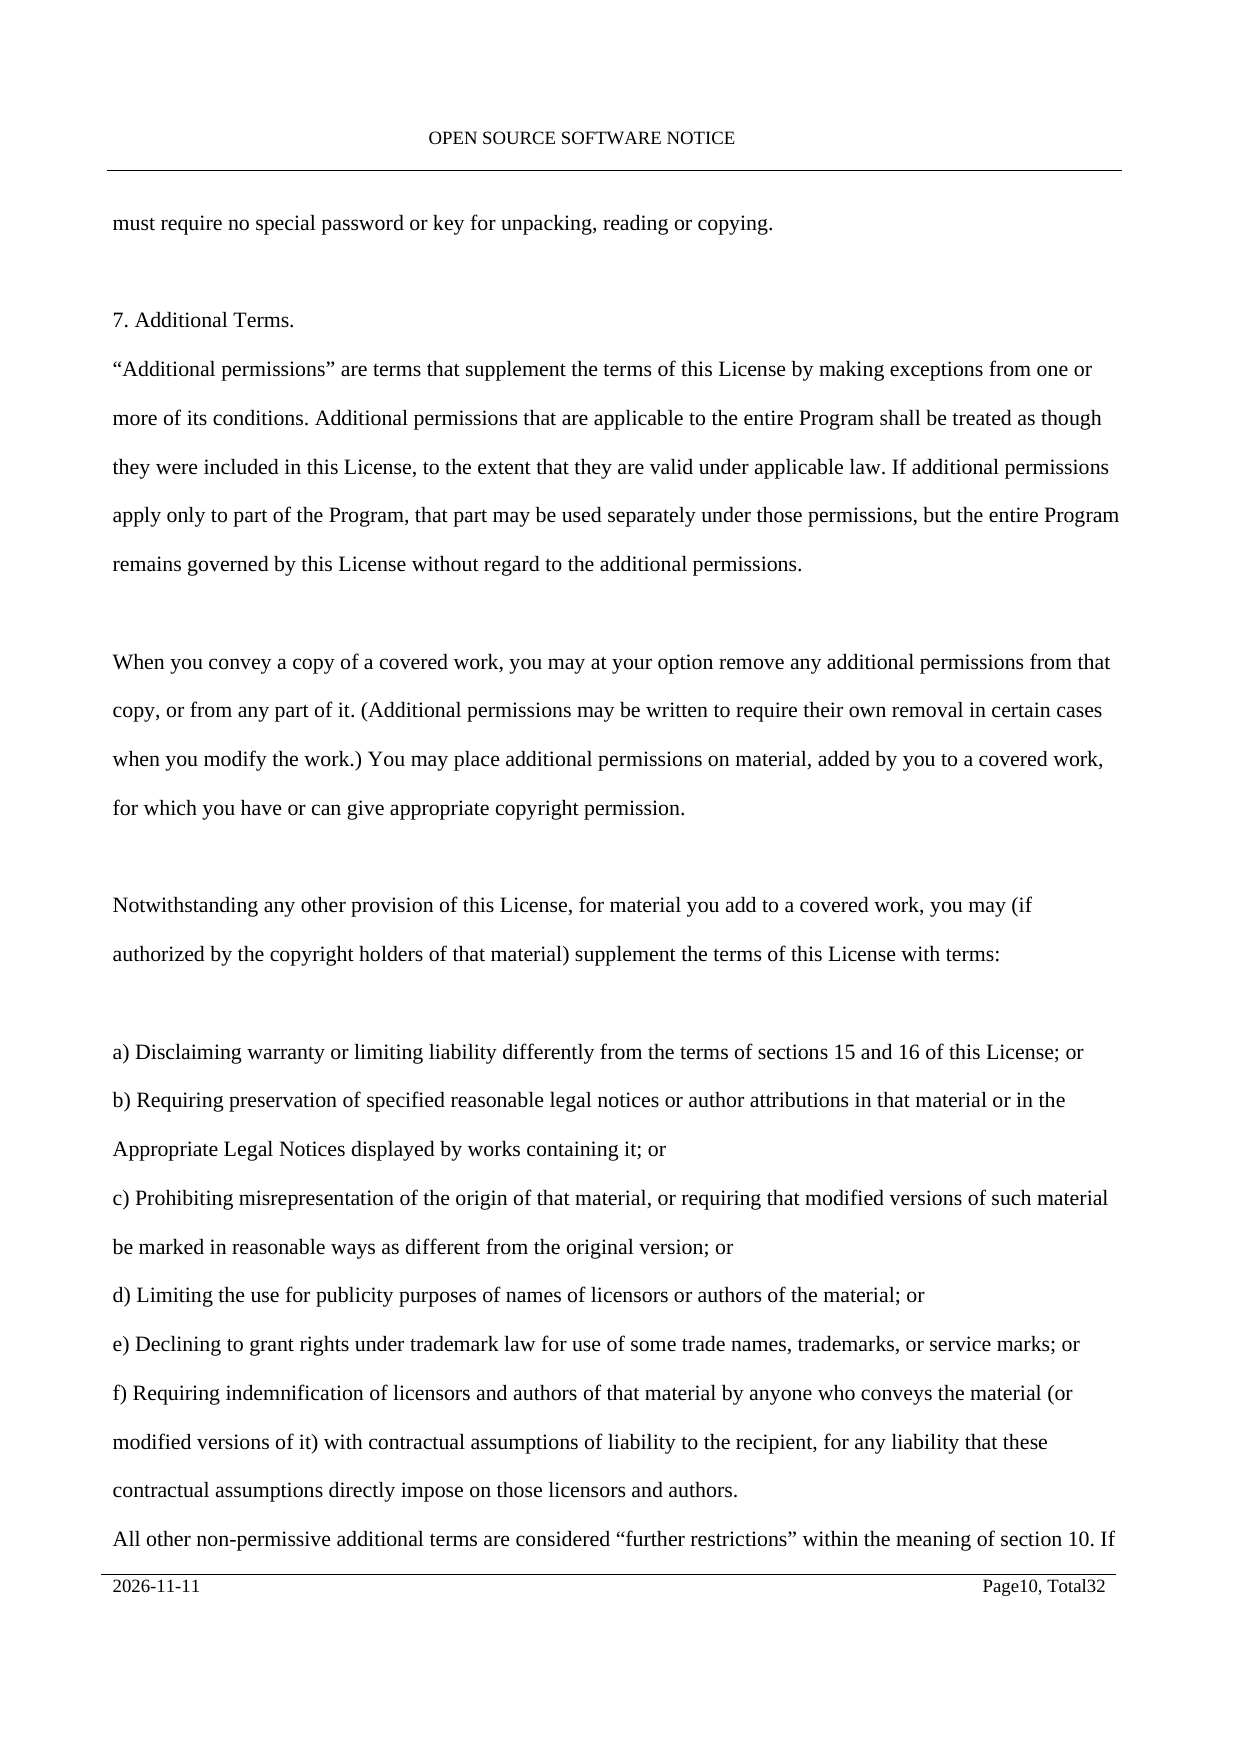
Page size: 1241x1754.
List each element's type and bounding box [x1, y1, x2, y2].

text [112, 206, 1128, 1555]
